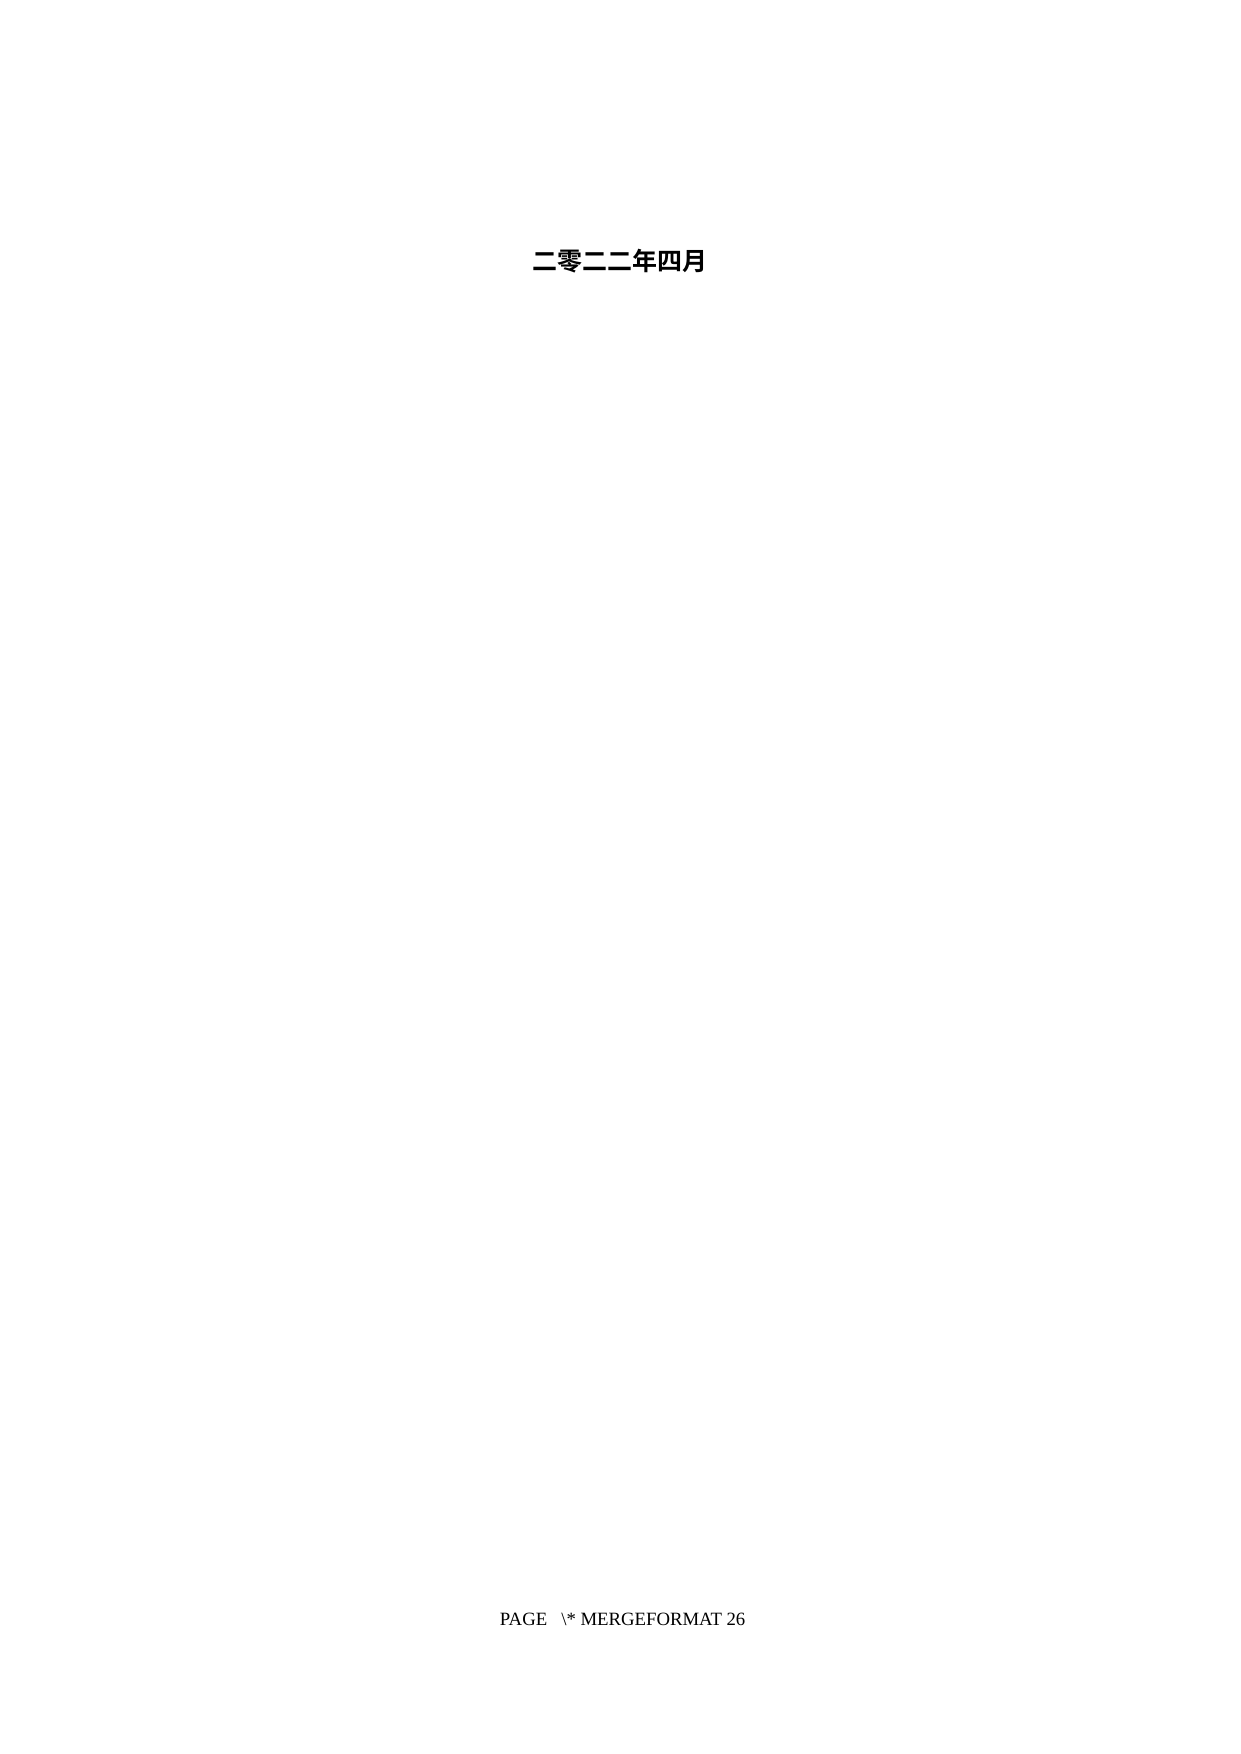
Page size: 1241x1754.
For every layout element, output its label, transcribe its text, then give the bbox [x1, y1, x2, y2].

text 二零二二年四月 [187, 227, 1053, 292]
